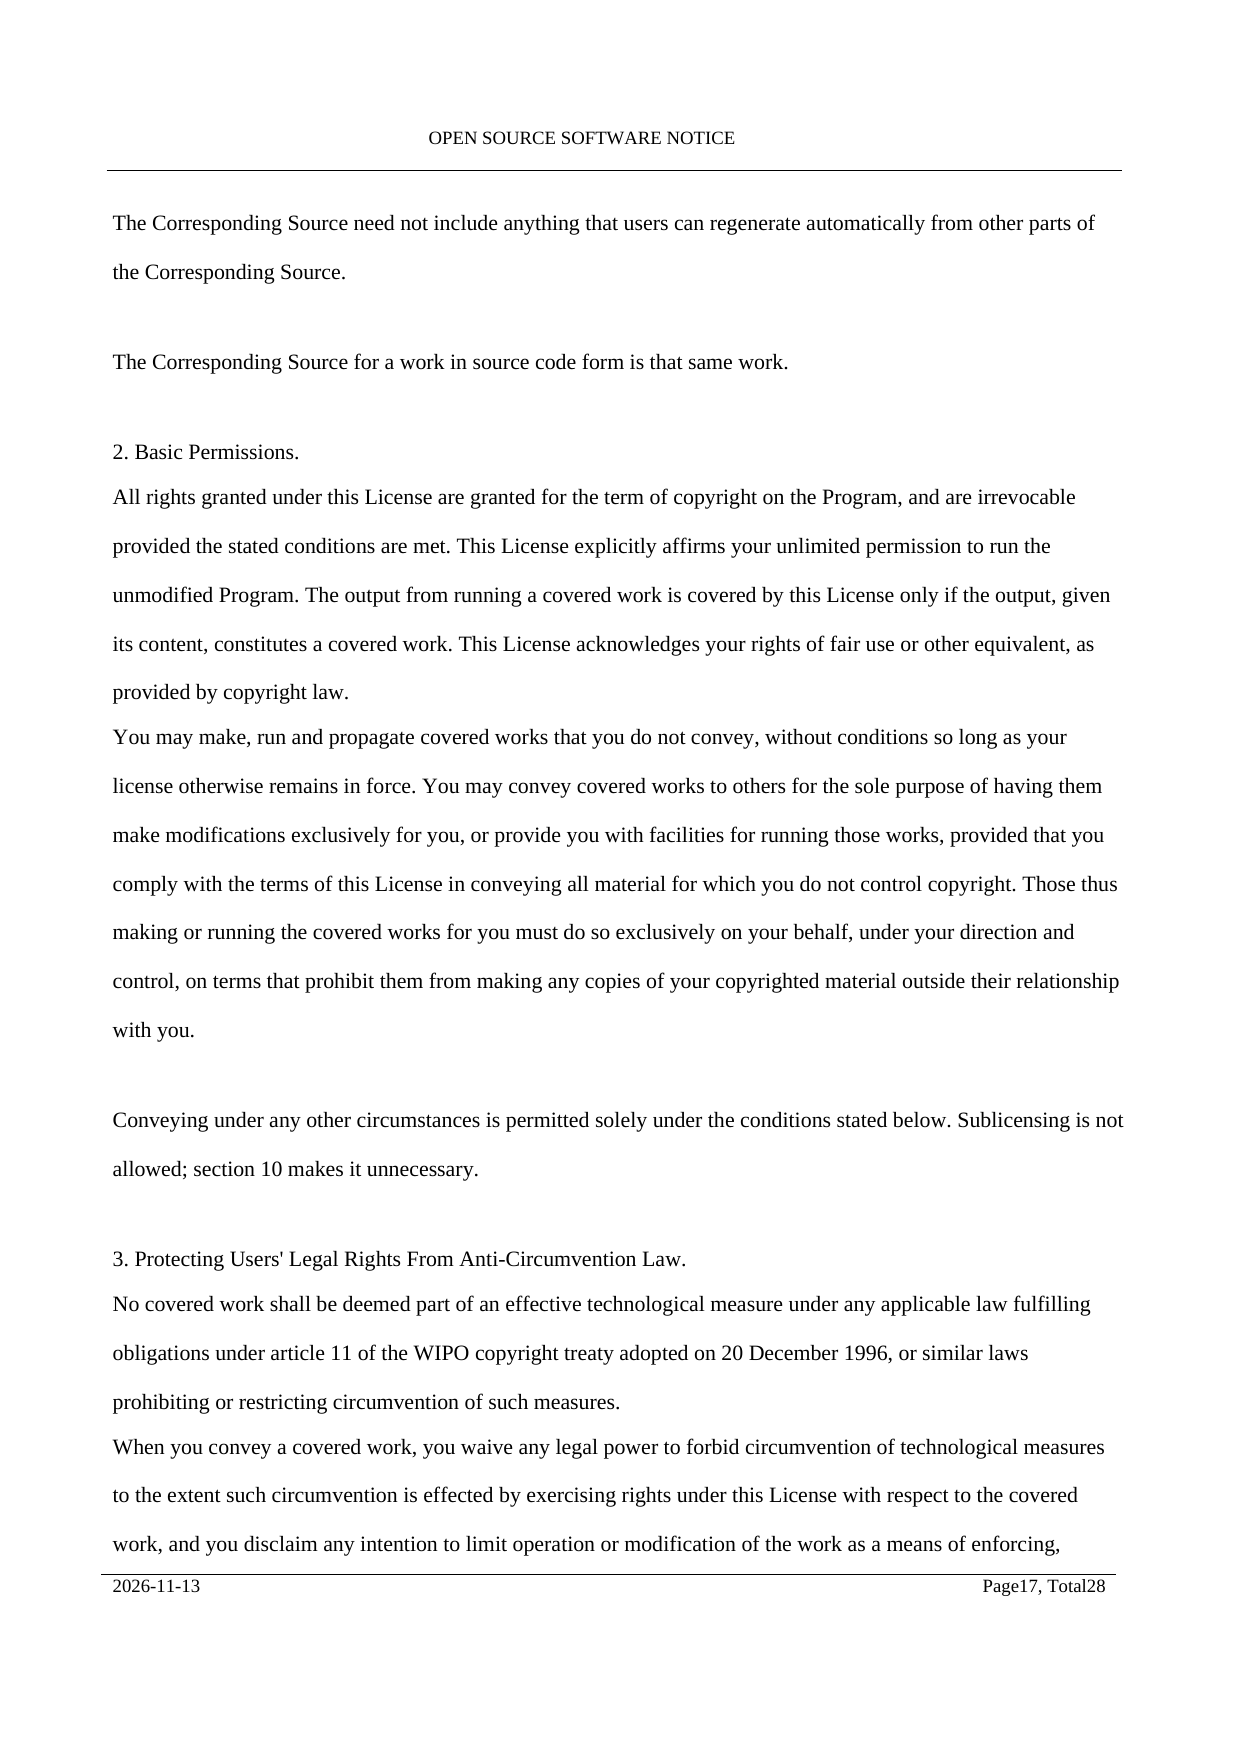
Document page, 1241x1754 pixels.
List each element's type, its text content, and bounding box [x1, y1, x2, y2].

text Conveying under any other circumstances is permitted solely under the conditions stated below. Sublicensing is not allowed; section 10 makes it unnecessary. [112, 1103, 1128, 1185]
text No covered work shall be deemed part of an effective technological measure under any applicable law fulfilling obligations under article 11 of the WIPO copyright treaty adopted on 20 December 1996, or similar laws prohibiting or restricting circumvention of such measures. [112, 1287, 1128, 1417]
text 2. Basic Permissions. [112, 436, 1128, 468]
text All rights granted under this License are granted for the term of copyright on the Program, and are irrevocable provided the stated conditions are met. This License explicitly affirms your unlimited permission to run the unmodified Program. The output from running a covered work is covered by this License only if the output, given its content, constitutes a covered work. This License acknowledges your rights of fair use or other equivalent, as provided by copyright law. [112, 481, 1128, 708]
text The Corresponding Source for a work in source code form is that same work. [112, 345, 1128, 378]
text 3. Protecting Users' Legal Rights From Anti-Circumvention Law. [112, 1242, 1128, 1275]
text You may make, run and propagate covered works that you do not convey, without conditions so long as your license otherwise remains in force. You may convey covered works to others for the sole purpose of having them make modifications exclusively for you, or provide you with facilities for running those works, provided that you comply with the terms of this License in conveying all material for which you do not control copyright. Those thus making or running the covered works for you must do so exclusively on your behalf, under your direction and control, on terms that prohibit them from making any copies of your copyrighted material outside their relationship with you. [112, 721, 1128, 1046]
text The Corresponding Source need not include anything that users can regenerate automatically from other parts of the Corresponding Source. [112, 206, 1128, 288]
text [112, 1430, 1128, 1560]
